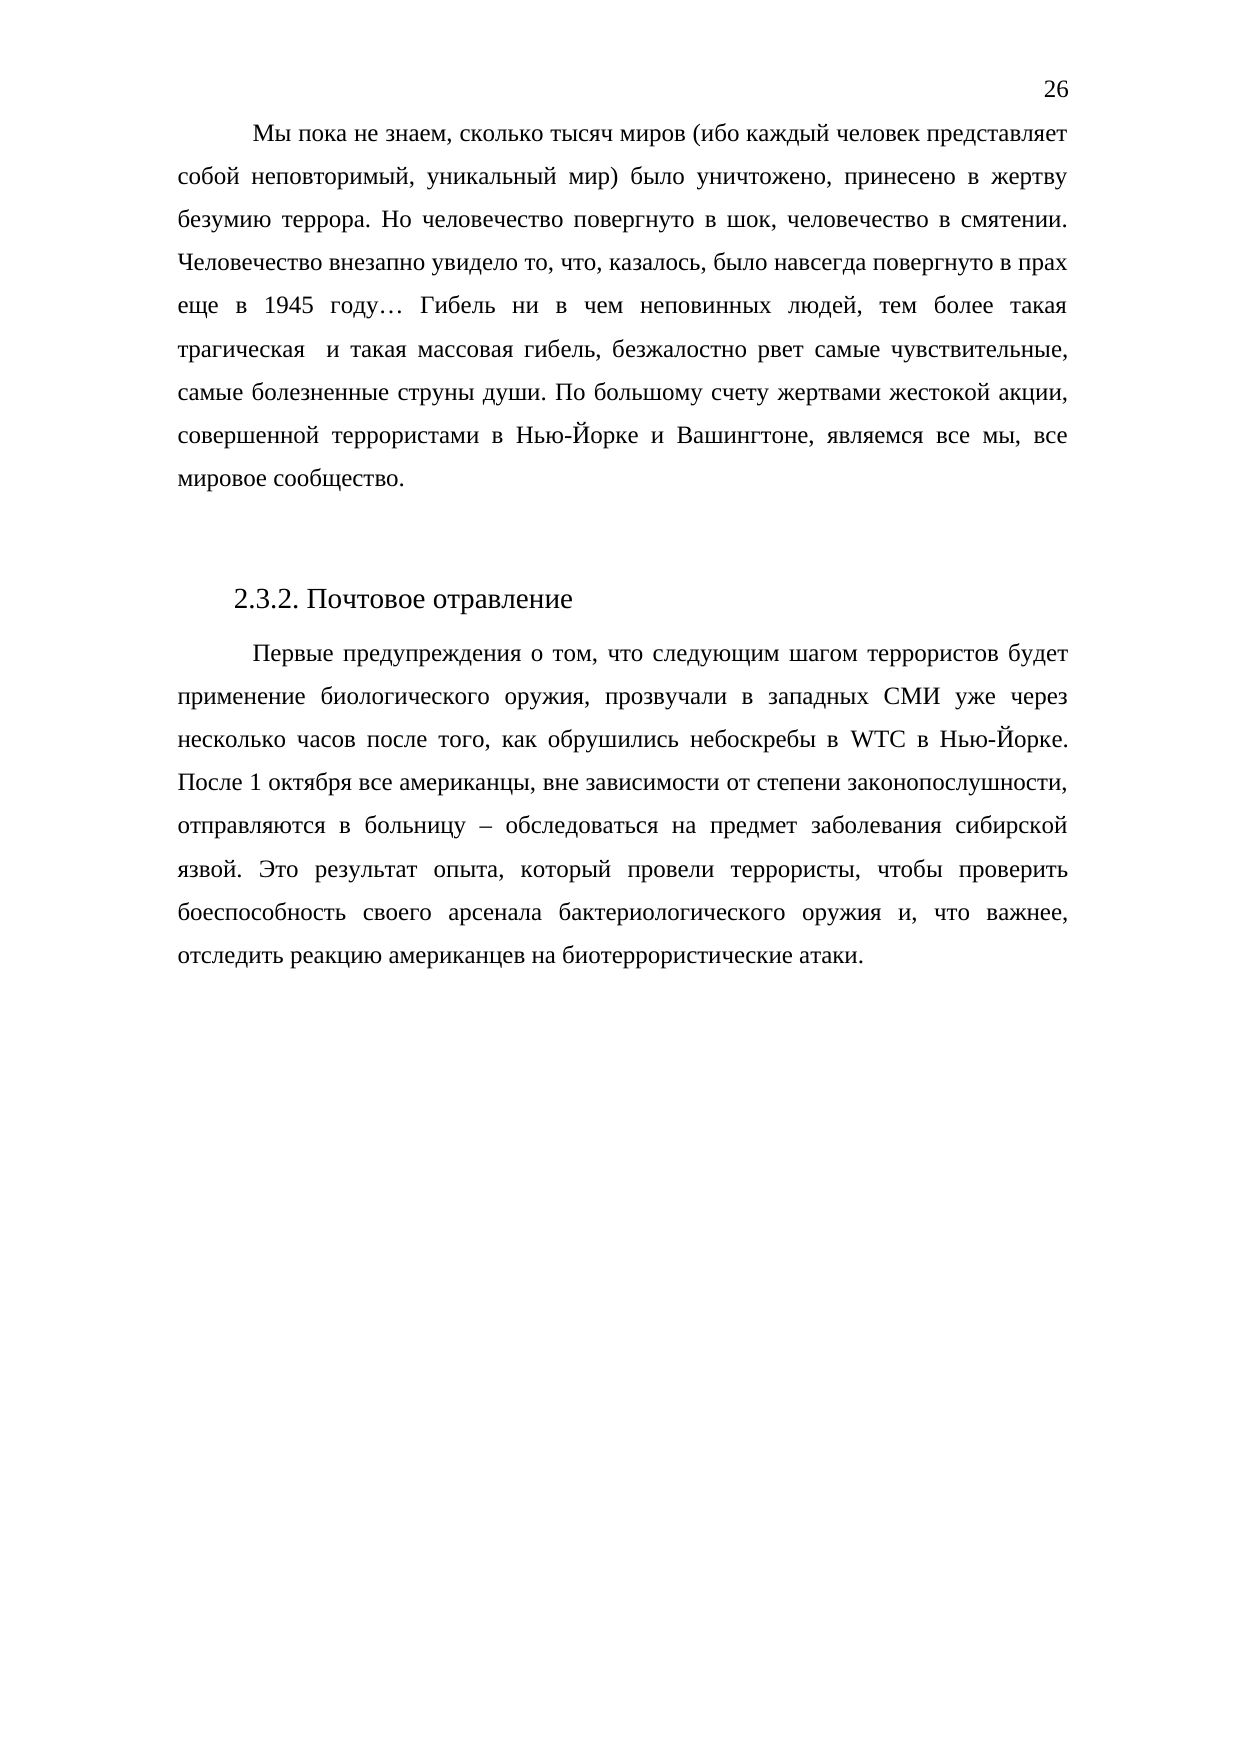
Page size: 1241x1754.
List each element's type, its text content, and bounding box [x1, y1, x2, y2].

text Мы пока не знаем, сколько тысяч миров (ибо каждый человек представляет собой неповторимый, уникальный мир) было уничтожено, принесено в жертву безумию террора. Но человечество повергнуто в шок, человечество в смятении. Человечество внезапно увидело то, что, казалось, было навсегда повергнуто в прах еще в 1945 году… Гибель ни в чем неповинных людей, тем более такая трагическая и такая массовая гибель, безжалостно рвет самые чувствительные, самые болезненные струны души. По большому счету жертвами жестокой акции, совершенной террористами в Нью-Йорке и Вашингтоне, являемся все мы, все мировое сообщество. [177, 118, 1069, 492]
text Первые предупреждения о том, что следующим шагом террористов будет применение биологического оружия, прозвучали в западных СМИ уже через несколько часов после того, как обрушились небоскребы в WTC в Нью-Йорке. После 1 октября все американцы, вне зависимости от степени законопослушности, отправляются в больницу – обследоваться на предмет заболевания сибирской язвой. Это результат опыта, который провели террористы, чтобы проверить боеспособность своего арсенала бактериологического оружия и, что важнее, отследить реакцию американцев на биотеррористические атаки. [177, 638, 1069, 969]
subtitle 2.3.2. Почтовое отравление [177, 582, 1069, 615]
